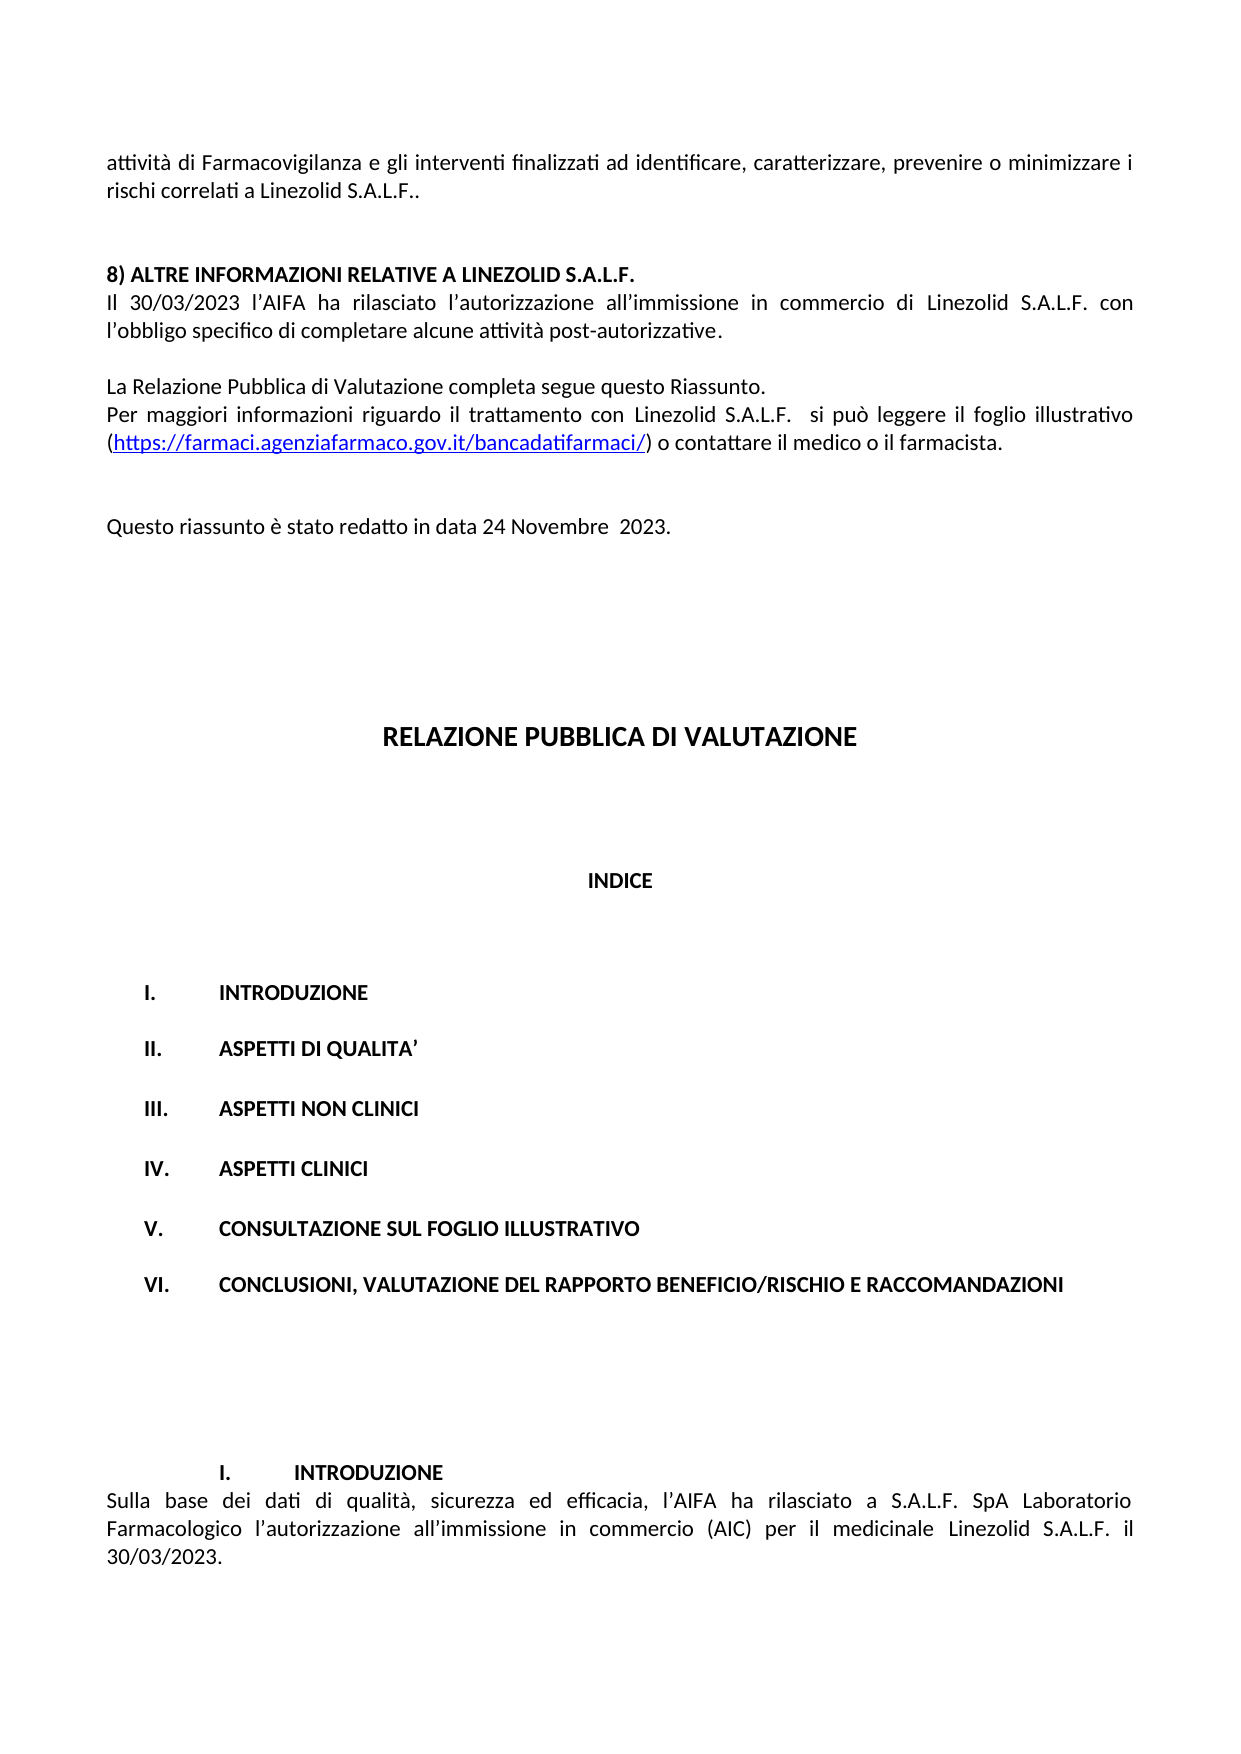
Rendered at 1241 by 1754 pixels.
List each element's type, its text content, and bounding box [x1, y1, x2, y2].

list INTRODUZIONE [219, 1458, 1134, 1486]
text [106, 148, 1134, 204]
text Sulla base dei dati di qualità, sicurezza ed efficacia, l’AIFA ha rilasciato a S.A.L.F. SpA Laboratorio Farmacologico l’autorizzazione all’immissione in commercio (AIC) per il medicinale Linezolid S.A.L.F. il 30/03/2023. [106, 1486, 1134, 1570]
text Il 30/03/2023 l’AIFA ha rilasciato l’autorizzazione all’immissione in commercio di Linezolid S.A.L.F. con l’obbligo specifico di completare alcune attività post-autorizzative. [106, 288, 1134, 344]
list CONCLUSIONI, VALUTAZIONE DEL RAPPORTO BENEFICIO/RISCHIO E RACCOMANDAZIONI [144, 1271, 1134, 1299]
list ASPETTI NON CLINICI [144, 1094, 1134, 1122]
list ASPETTI CLINICI [144, 1154, 1134, 1182]
list CONSULTAZIONE SUL FOGLIO ILLUSTRATIVO [144, 1214, 1134, 1243]
text 8) ALTRE INFORMAZIONI RELATIVE A LINEZOLID S.A.L.F. [106, 260, 1134, 288]
list INTRODUZIONE [144, 978, 1134, 1006]
text RELAZIONE PUBBLICA DI VALUTAZIONE [106, 718, 1134, 754]
text La Relazione Pubblica di Valutazione completa segue questo Riassunto. [106, 372, 1134, 400]
text INDICE [106, 866, 1134, 894]
text Questo riassunto è stato redatto in data 24 Novembre 2023. [106, 512, 1134, 540]
text Per maggiori informazioni riguardo il trattamento con Linezolid S.A.L.F. si può leggere il foglio illustrativo (https://farmaci.agenziafarmaco.gov.it/bancadatifarmaci/) o contattare il medico o il farmacista. [106, 400, 1134, 456]
list ASPETTI DI QUALITA’ [144, 1034, 1134, 1062]
